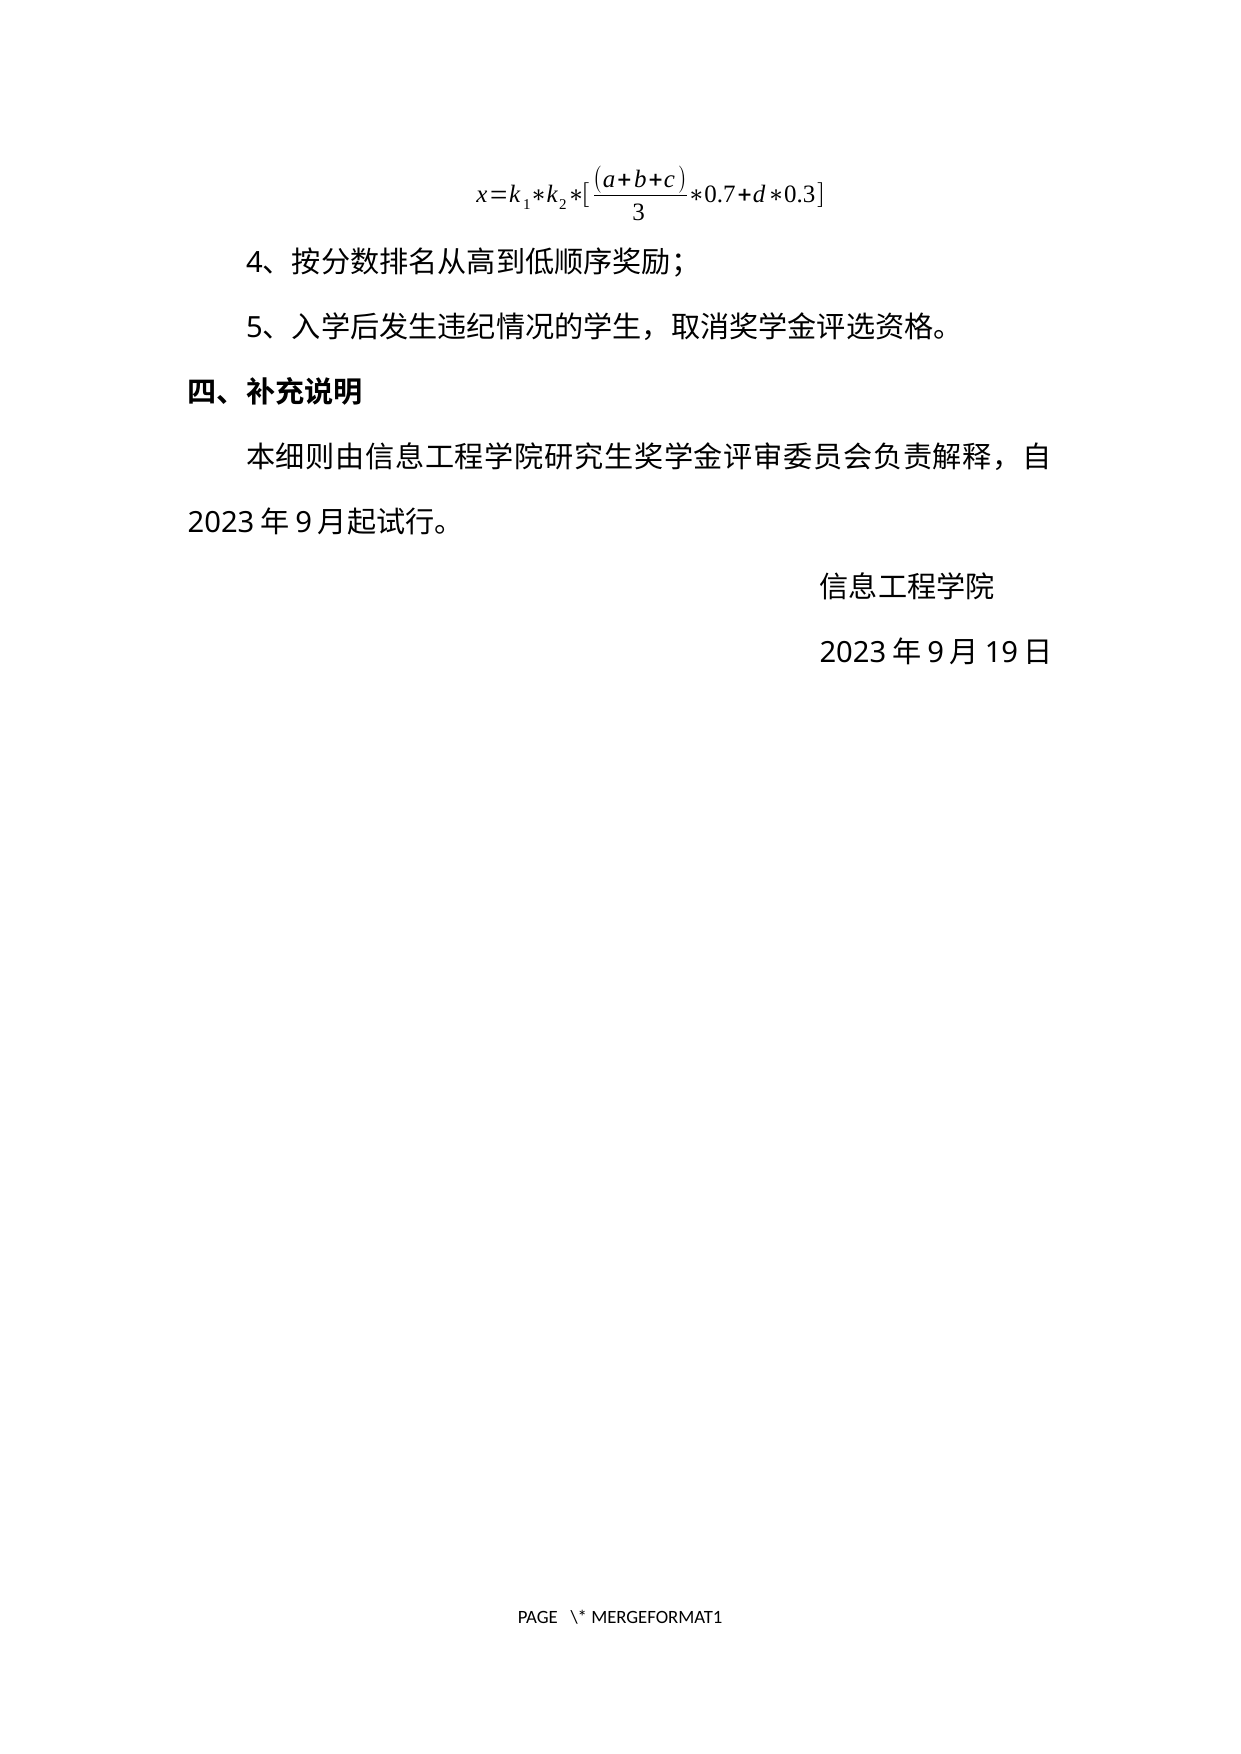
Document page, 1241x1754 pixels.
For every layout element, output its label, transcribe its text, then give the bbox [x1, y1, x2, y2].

text 4、按分数排名从高到低顺序奖励； [187, 227, 1053, 292]
text 本细则由信息工程学院研究生奖学金评审委员会负责解释，自2023年9月起试行。 [187, 422, 1053, 552]
text 5、入学后发生违纪情况的学生，取消奖学金评选资格。 [187, 292, 1053, 357]
text 2023年9月19日 [187, 617, 1053, 682]
text 四、补充说明 [187, 357, 1053, 422]
text 信息工程学院 [187, 552, 994, 617]
